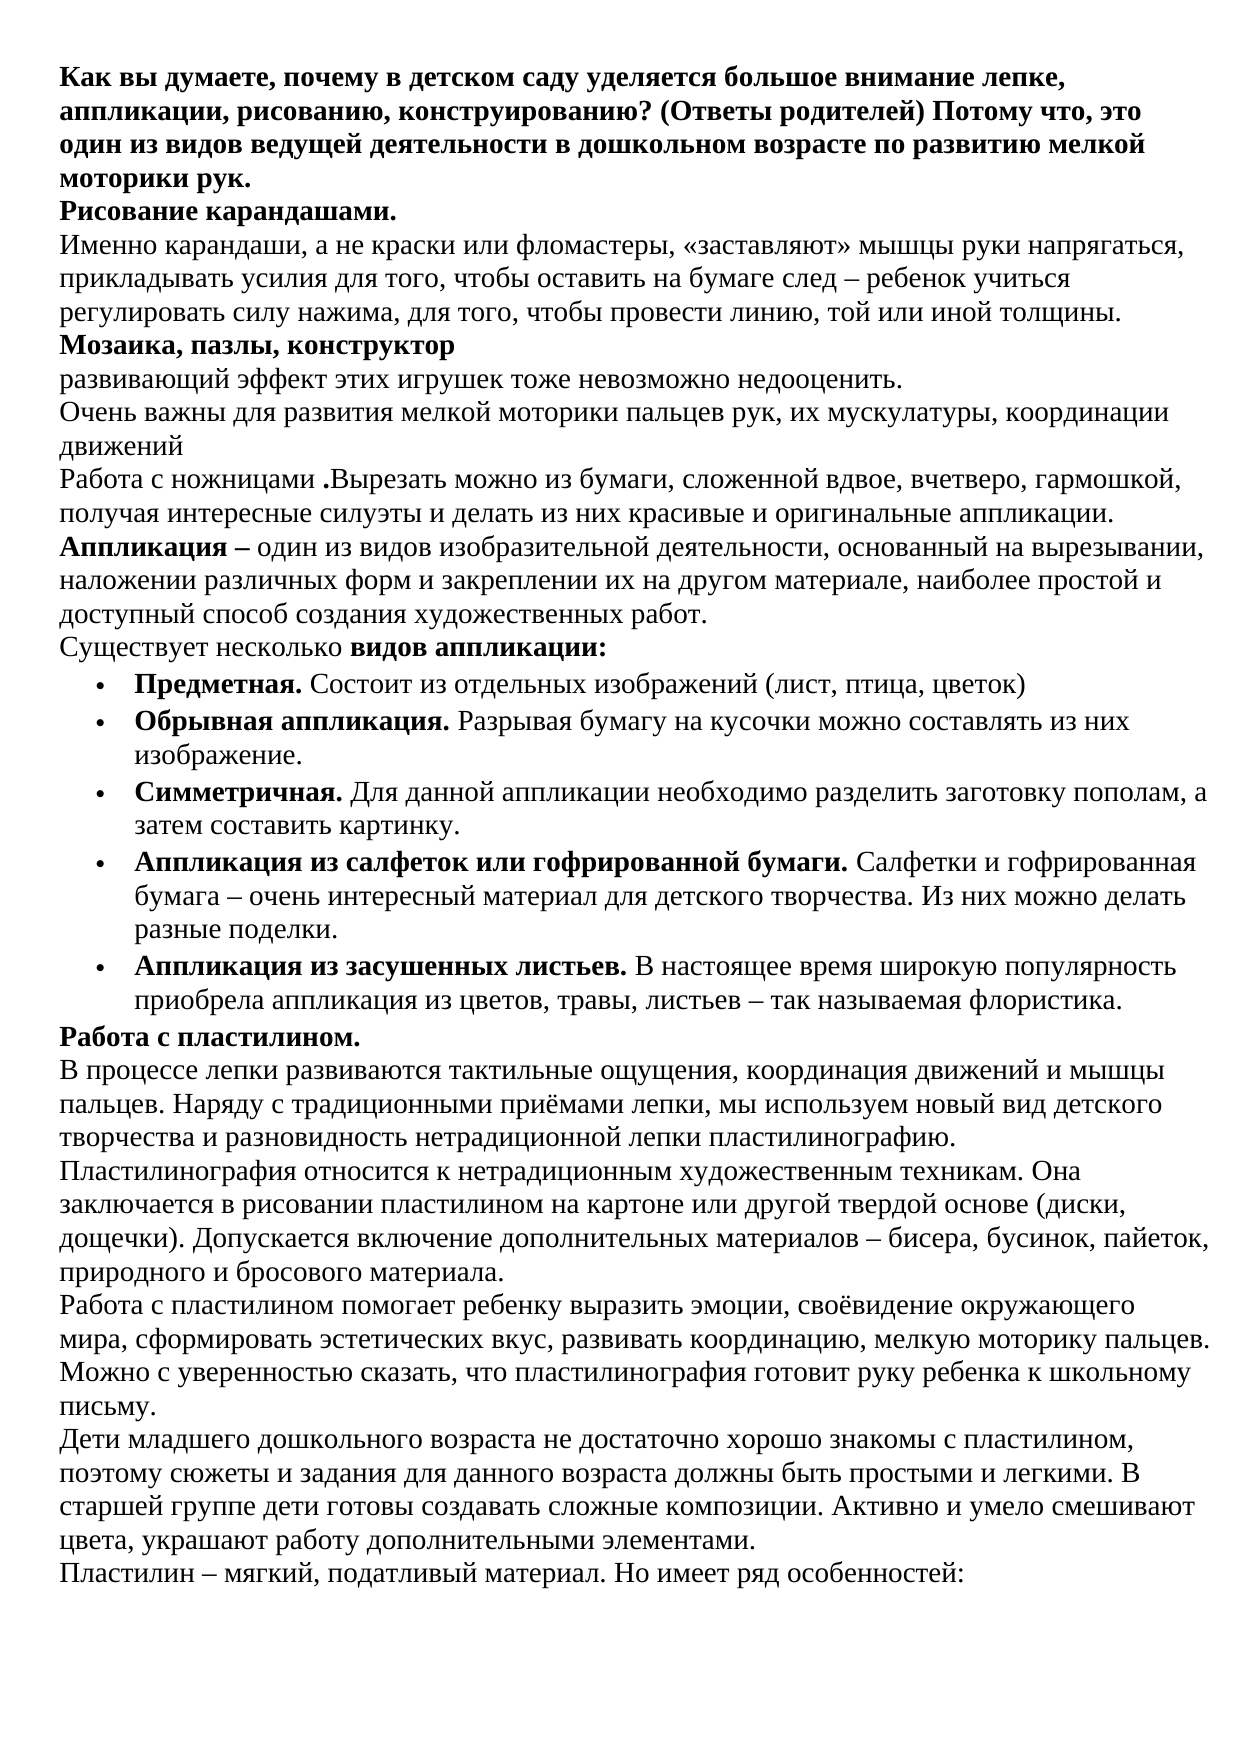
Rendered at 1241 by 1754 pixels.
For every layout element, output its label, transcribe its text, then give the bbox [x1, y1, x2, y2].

text Именно карандаши, а не краски или фломастеры, «заставляют» мышцы руки напрягаться, прикладывать усилия для того, чтобы оставить на бумаге след – ребенок учиться регулировать силу нажима, для того, чтобы провести линию, той или иной толщины. [59, 227, 1211, 327]
list Аппликация из салфеток или гофрированной бумаги. Салфетки и гофрированная бумага – очень интересный материал для детского творчества. Из них можно делать разные поделки. [97, 844, 1211, 945]
text Очень важны для развития мелкой моторики пальцев рук, их мускулатуры, координации движений [59, 394, 1211, 462]
text Пластилин – мягкий, податливый материал. Но имеет ряд особенностей: [59, 1556, 1211, 1589]
list Предметная. Состоит из отдельных изображений (лист, птица, цветок) [97, 666, 1211, 700]
text Работа с пластилином помогает ребенку выразить эмоции, своёвидение окружающего мира, сформировать эстетических вкус, развивать координацию, мелкую моторику пальцев. Можно с уверенностью сказать, что пластилинография готовит руку ребенка к школьному письму. [59, 1287, 1211, 1421]
text Как вы думаете, почему в детском саду уделяется большое внимание лепке, аппликации, рисованию, конструированию? (Ответы родителей) Потому что, это один из видов ведущей деятельности в дошкольном возрасте по развитию мелкой моторики рук. [59, 59, 1211, 193]
text Мозаика, пазлы, конструктор [59, 327, 1211, 361]
text Аппликация – один из видов изобразительной деятельности, основанный на вырезывании, наложении различных форм и закреплении их на другом материале, наиболее простой и доступный способ создания художественных работ. [59, 529, 1211, 629]
text Работа с пластилином. [59, 1019, 1211, 1052]
text Пластилинография относится к нетрадиционным художественным техникам. Она заключается в рисовании пластилином на картоне или другой твердой основе (диски, дощечки). Допускается включение дополнительных материалов – бисера, бусинок, пайеток, природного и бросового материала. [59, 1153, 1211, 1287]
list Обрывная аппликация. Разрывая бумагу на кусочки можно составлять из них изображение. [97, 703, 1211, 770]
list Аппликация из засушенных листьев. В настоящее время широкую популярность приобрела аппликация из цветов, травы, листьев – так называемая флористика. [97, 948, 1211, 1015]
text Рисование карандашами. [59, 193, 1211, 227]
list Симметричная. Для данной аппликации необходимо разделить заготовку пополам, а затем составить картинку. [97, 774, 1211, 841]
text развивающий эффект этих игрушек тоже невозможно недооценить. [59, 361, 1211, 394]
text Дети младшего дошкольного возраста не достаточно хорошо знакомы с пластилином, поэтому сюжеты и задания для данного возраста должны быть простыми и легкими. В старшей группе дети готовы создавать сложные композиции. Активно и умело смешивают цвета, украшают работу дополнительными элементами. [59, 1421, 1211, 1556]
text В процессе лепки развиваются тактильные ощущения, координация движений и мышцы пальцев. Наряду с традиционными приёмами лепки, мы используем новый вид детского творчества и разновидность нетрадиционной лепки пластилинографию. [59, 1052, 1211, 1153]
text Работа с ножницами .Вырезать можно из бумаги, сложенной вдвое, вчетверо, гармошкой, получая интересные силуэты и делать из них красивые и оригинальные аппликации. [59, 462, 1211, 529]
text Существует несколько видов аппликации: [59, 629, 1211, 663]
